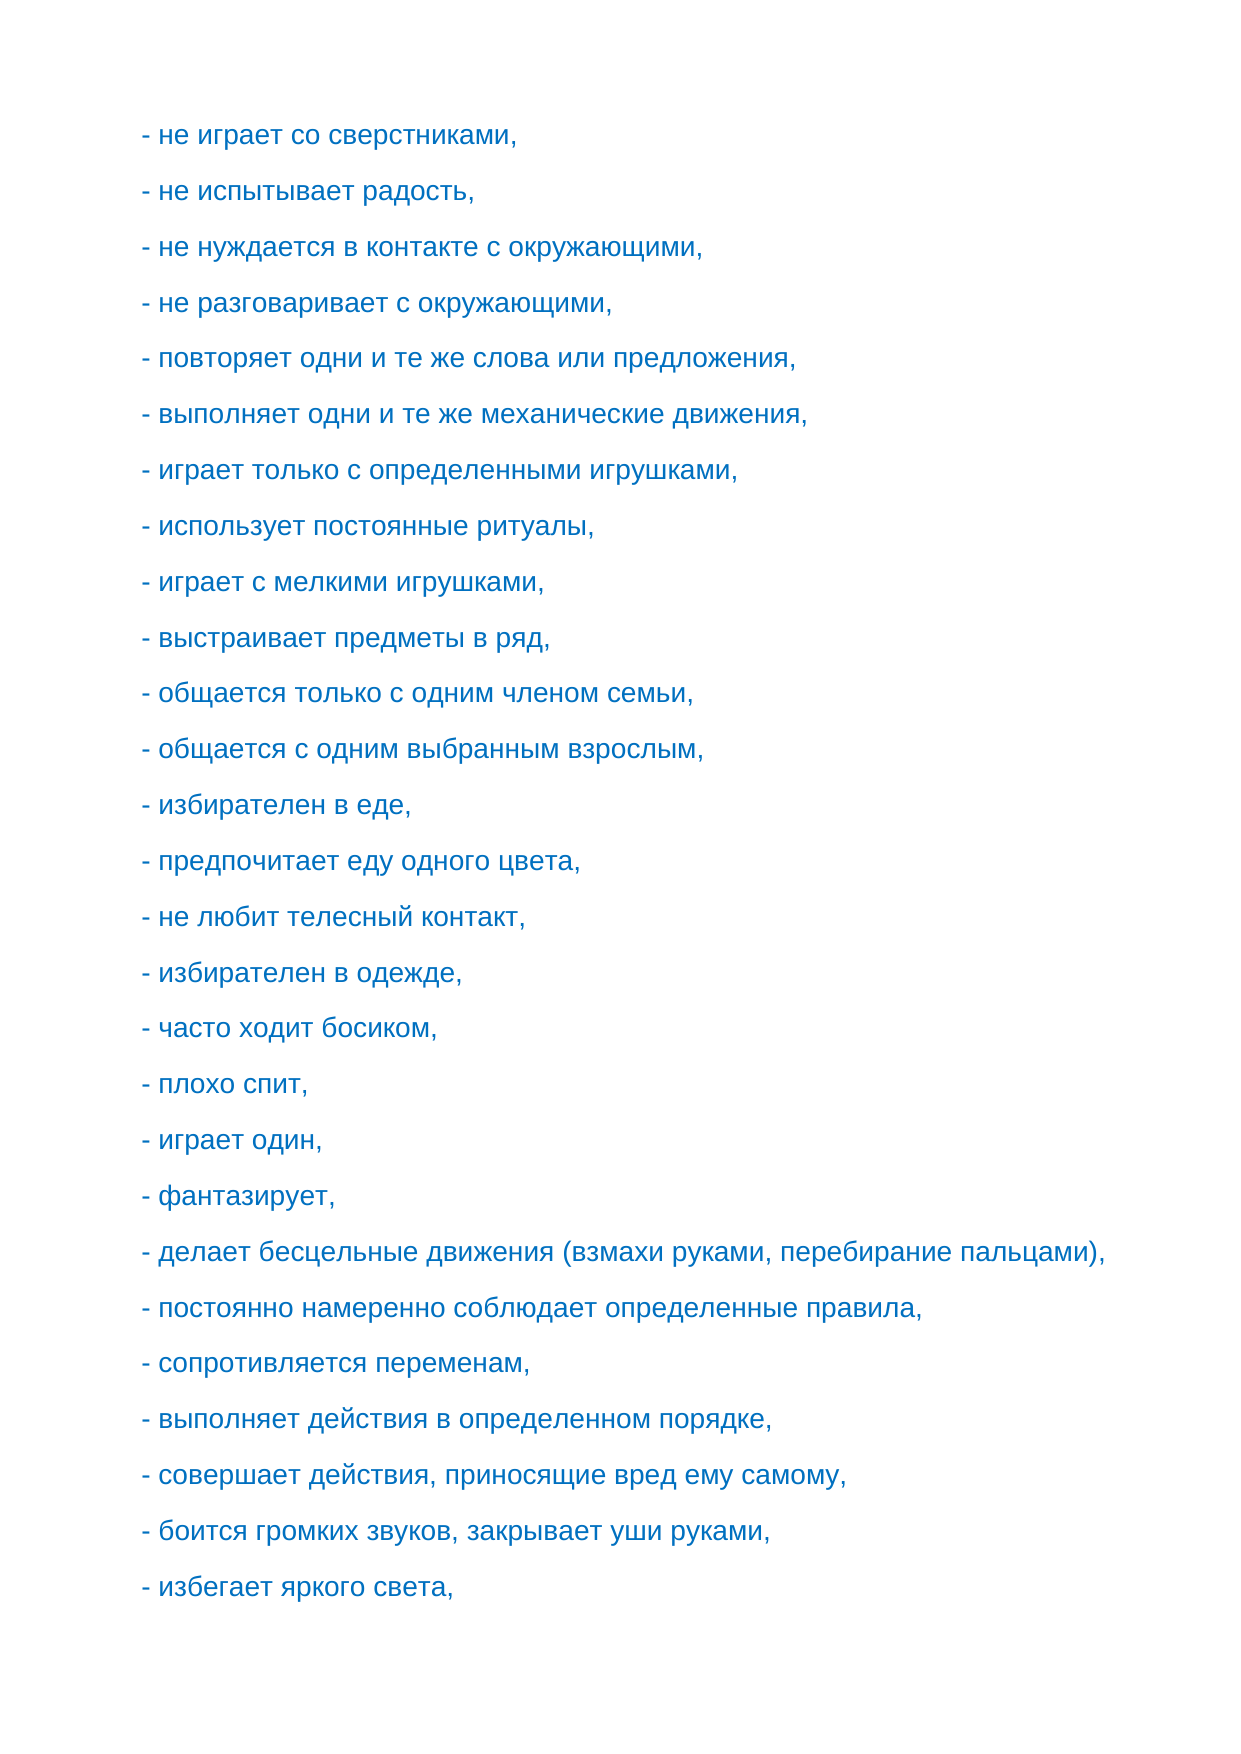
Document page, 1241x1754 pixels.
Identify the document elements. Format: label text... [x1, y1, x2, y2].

text - играет с мелкими игрушками, [103, 565, 1152, 597]
text - предпочитает еду одного цвета, [103, 844, 1152, 876]
text - постоянно намеренно соблюдает определенные правила, [103, 1291, 1152, 1323]
text - использует постоянные ритуалы, [103, 509, 1152, 541]
text - совершает действия, приносящие вред ему самому, [103, 1458, 1152, 1491]
text - выполняет действия в определенном порядке, [103, 1402, 1152, 1435]
text - выполняет одни и те же механические движения, [103, 397, 1152, 430]
text - избирателен в еде, [103, 788, 1152, 821]
text - избирателен в одежде, [103, 956, 1152, 988]
text - фантазирует, [103, 1179, 1152, 1211]
text - не играет со сверстниками, [103, 118, 1152, 151]
text - часто ходит босиком, [103, 1011, 1152, 1044]
text - повторяет одни и те же слова или предложения, [103, 341, 1152, 374]
text - избегает яркого света, [103, 1570, 1152, 1602]
text - играет только с определенными игрушками, [103, 453, 1152, 486]
text - не нуждается в контакте с окружающими, [103, 230, 1152, 262]
text - сопротивляется переменам, [103, 1346, 1152, 1379]
text - не разговаривает с окружающими, [103, 286, 1152, 318]
text - не испытывает радость, [103, 174, 1152, 206]
text - боится громких звуков, закрывает уши руками, [103, 1514, 1152, 1546]
text - делает бесцельные движения (взмахи руками, перебирание пальцами), [103, 1235, 1152, 1267]
text - выстраивает предметы в ряд, [103, 621, 1152, 653]
text - играет один, [103, 1123, 1152, 1156]
text - общается с одним выбранным взрослым, [103, 732, 1152, 765]
text - не любит телесный контакт, [103, 900, 1152, 932]
text - общается только с одним членом семьи, [103, 676, 1152, 709]
text - плохо спит, [103, 1067, 1152, 1100]
